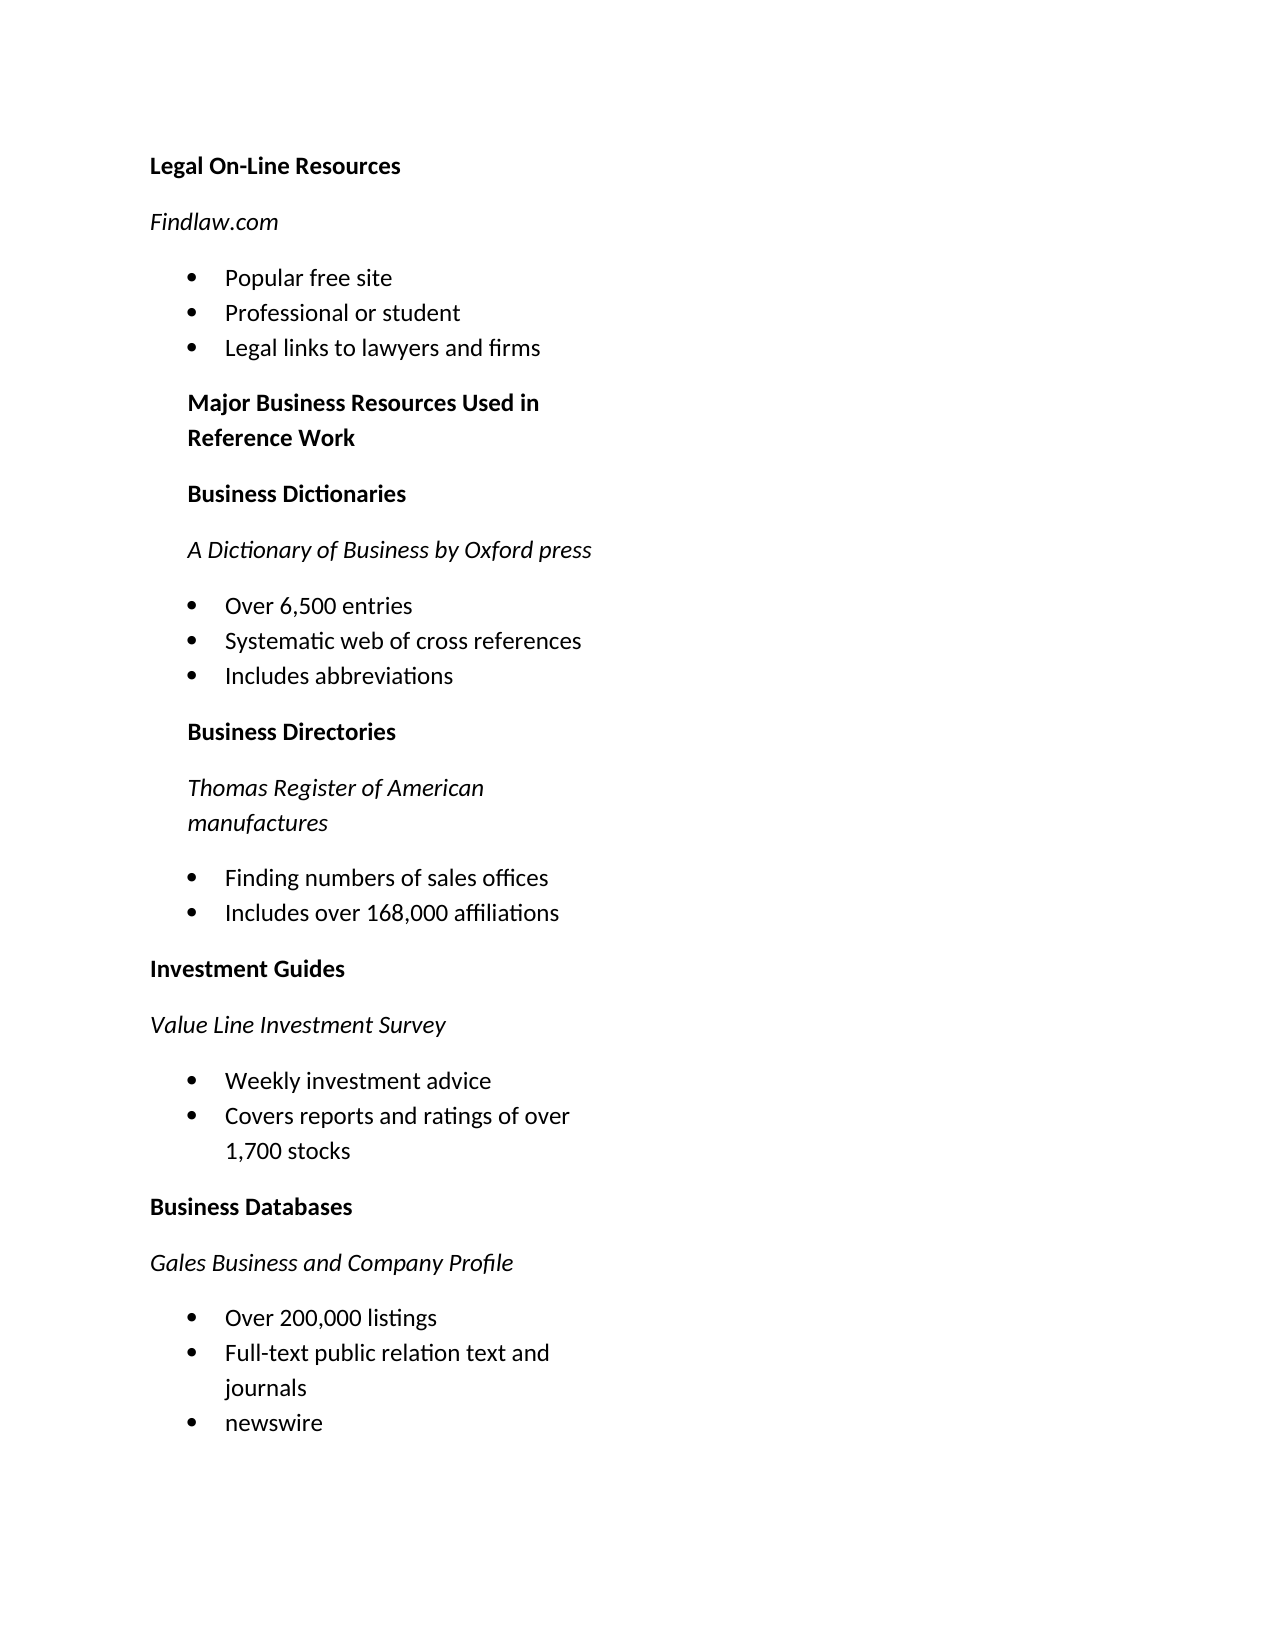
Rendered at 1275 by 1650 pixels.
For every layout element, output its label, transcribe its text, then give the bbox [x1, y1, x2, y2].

text Legal On-Line Resources [150, 150, 600, 181]
list newswire [187, 1407, 600, 1438]
list Over 6,500 entries [187, 590, 600, 621]
text Investment Guides [150, 953, 600, 984]
text A Dictionary of Business by Oxford press [187, 534, 600, 565]
text Thomas Register of American manufactures [187, 772, 600, 837]
list Professional or student [187, 297, 600, 327]
text Business Directories [187, 716, 600, 746]
text Business Databases [150, 1191, 600, 1221]
list Over 200,000 listings [187, 1302, 600, 1333]
list Includes abbreviations [187, 660, 600, 691]
list Popular free site [187, 262, 600, 292]
text Gales Business and Company Profile [150, 1247, 600, 1277]
text Business Dictionaries [187, 478, 600, 509]
list Includes over 168,000 affiliations [187, 897, 600, 928]
list Systematic web of cross references [187, 625, 600, 656]
list Covers reports and ratings of over 1,700 stocks [187, 1100, 600, 1166]
list Finding numbers of sales offices [187, 862, 600, 893]
list Full-text public relation text and journals [187, 1337, 600, 1403]
list Weekly investment advice [187, 1065, 600, 1096]
text Major Business Resources Used in Reference Work [187, 387, 600, 453]
text Value Line Investment Survey [150, 1009, 600, 1040]
list Legal links to lawyers and firms [187, 332, 600, 362]
text Findlaw.com [150, 206, 600, 236]
